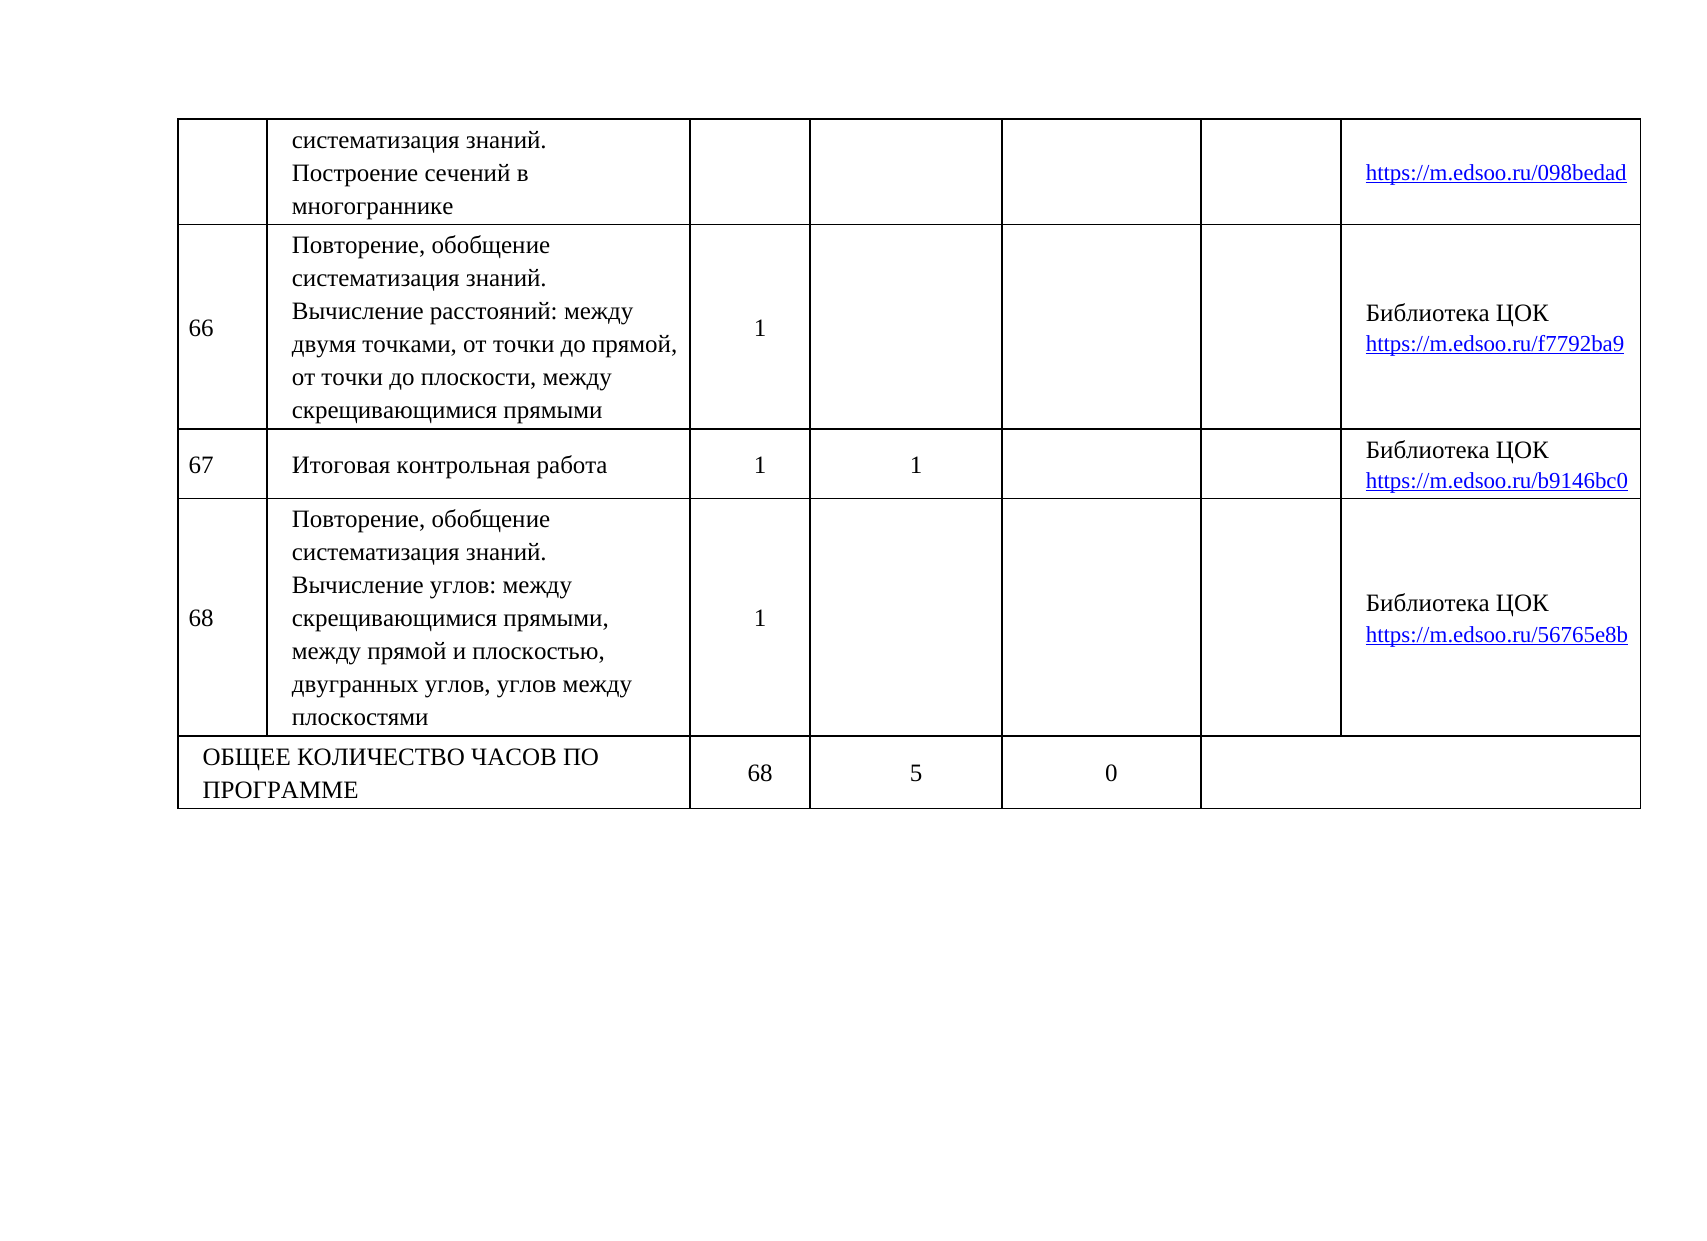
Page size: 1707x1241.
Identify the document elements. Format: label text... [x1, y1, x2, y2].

table_cell 65 [179, 120, 266, 223]
table_cell [811, 120, 1001, 223]
table_cell [1202, 499, 1340, 735]
table_cell [1003, 120, 1200, 223]
table_cell Повторение, обобщение систематизация знаний. Вычисление углов: между скрещивающимися прямыми, между прямой и плоскостью, двугранных углов, углов между плоскостями [268, 499, 689, 735]
table_cell [1202, 120, 1340, 223]
table_cell Библиотека ЦОК https://m.edsoo.ru/56765e8b [1342, 499, 1640, 735]
table_cell ОБЩЕЕ КОЛИЧЕСТВО ЧАСОВ ПО ПРОГРАММЕ [179, 737, 689, 807]
table_cell 1 [811, 430, 1001, 498]
table_cell [1003, 225, 1200, 428]
table_cell 5 [811, 737, 1001, 807]
table_cell Итоговая контрольная работа [268, 430, 689, 498]
table_cell [811, 499, 1001, 735]
table_cell Библиотека ЦОК https://m.edsoo.ru/b9146bc0 [1342, 430, 1640, 498]
table_cell Библиотека ЦОК https://m.edsoo.ru/f7792ba9 [1342, 225, 1640, 428]
table_cell [1003, 499, 1200, 735]
table_cell [1202, 737, 1640, 807]
table_cell 0 [1003, 737, 1200, 807]
table_cell 67 [179, 430, 266, 498]
table_cell 1 [691, 430, 809, 498]
table_cell [811, 225, 1001, 428]
table_cell 1 [691, 120, 809, 223]
table_cell 1 [691, 225, 809, 428]
table_cell [1202, 225, 1340, 428]
table_cell 68 [691, 737, 809, 807]
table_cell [268, 120, 689, 223]
table_cell Повторение, обобщение систематизация знаний. Вычисление расстояний: между двумя точками, от точки до прямой, от точки до плоскости, между скрещивающимися прямыми [268, 225, 689, 428]
table_cell 68 [179, 499, 266, 735]
table_cell 1 [691, 499, 809, 735]
table_cell [1003, 430, 1200, 498]
table_cell 66 [179, 225, 266, 428]
table_cell [1202, 430, 1340, 498]
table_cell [1342, 120, 1640, 223]
